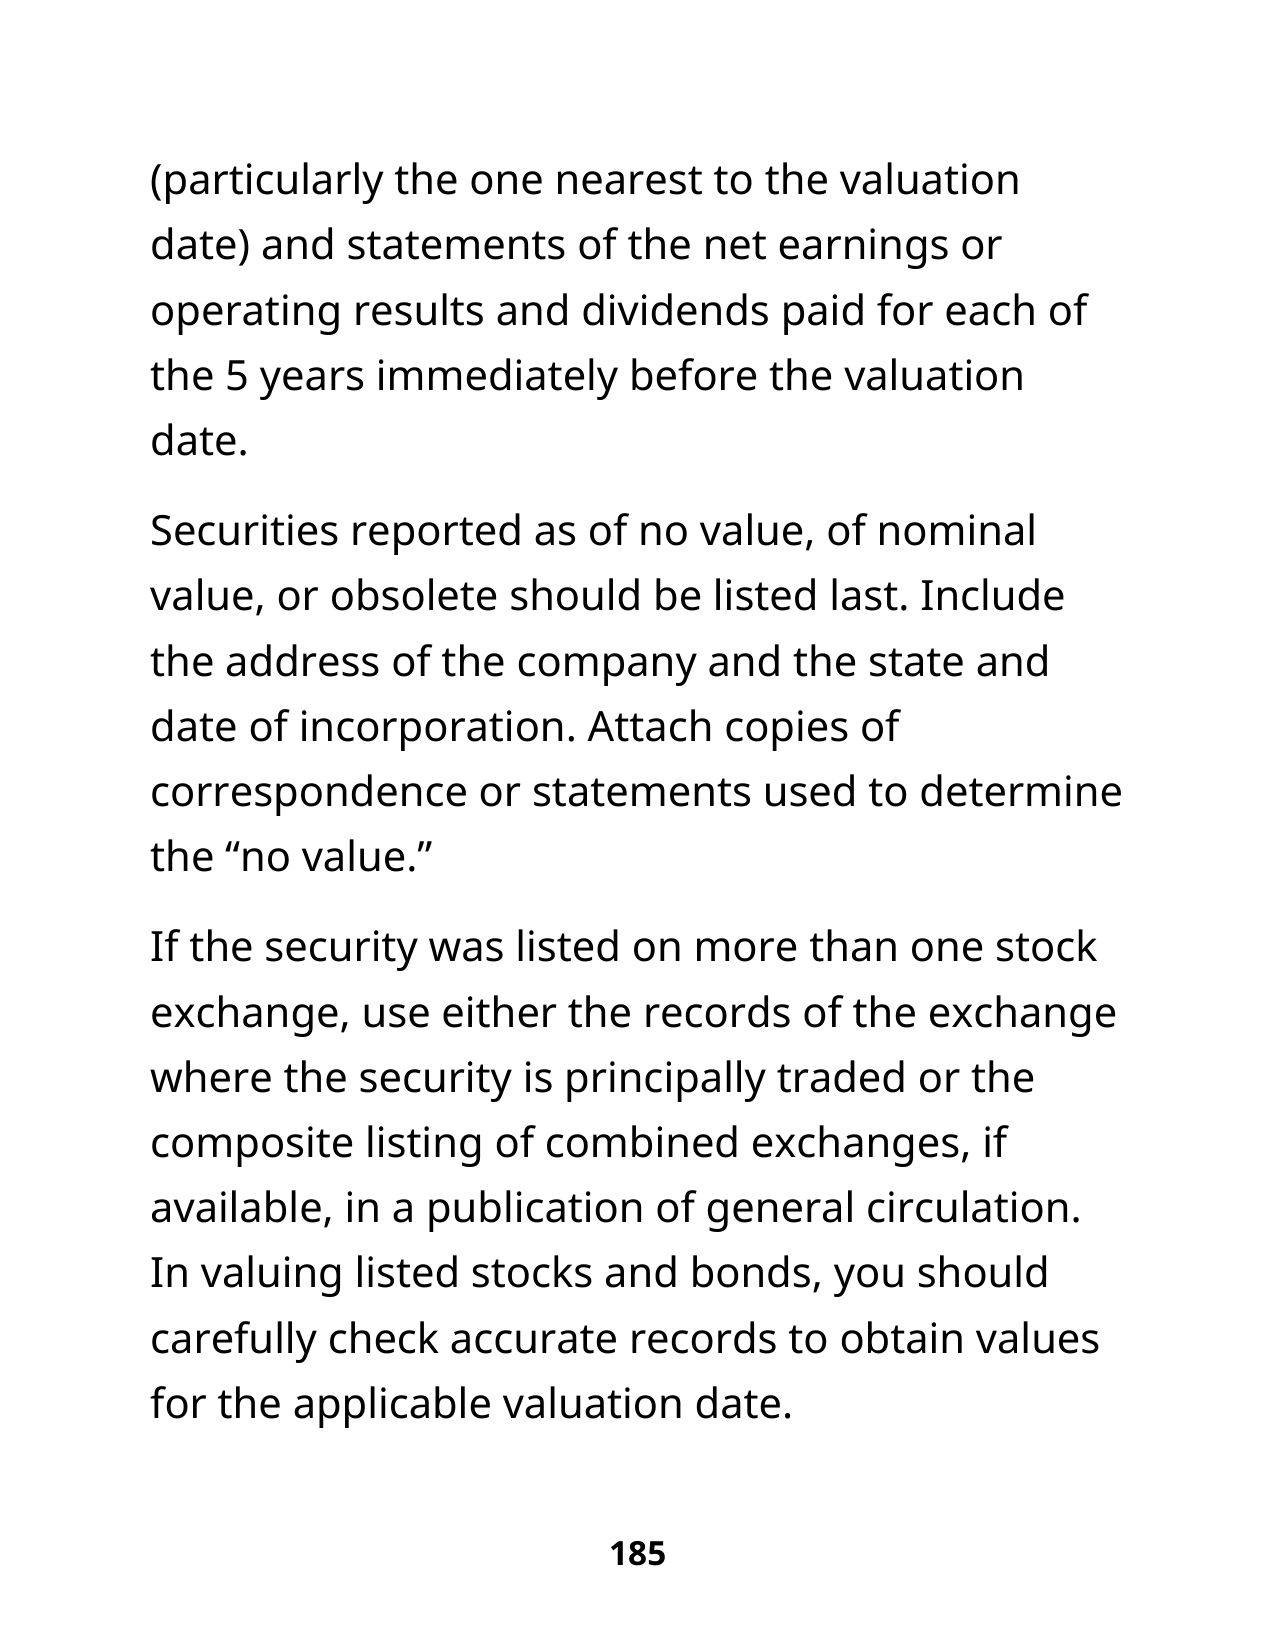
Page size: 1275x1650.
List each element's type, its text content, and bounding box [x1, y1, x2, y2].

text If the security was listed on more than one stock exchange, use either the records of the exchange where the security is principally traded or the composite listing of combined exchanges, if available, in a publication of general circulation. In valuing listed stocks and bonds, you should carefully check accurate records to obtain values for the applicable valuation date. [150, 917, 1125, 1431]
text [150, 150, 1125, 468]
text Securities reported as of no value, of nominal value, or obsolete should be listed last. Include the address of the company and the state and date of incorporation. Attach copies of correspondence or statements used to determine the “no value.” [150, 501, 1125, 884]
